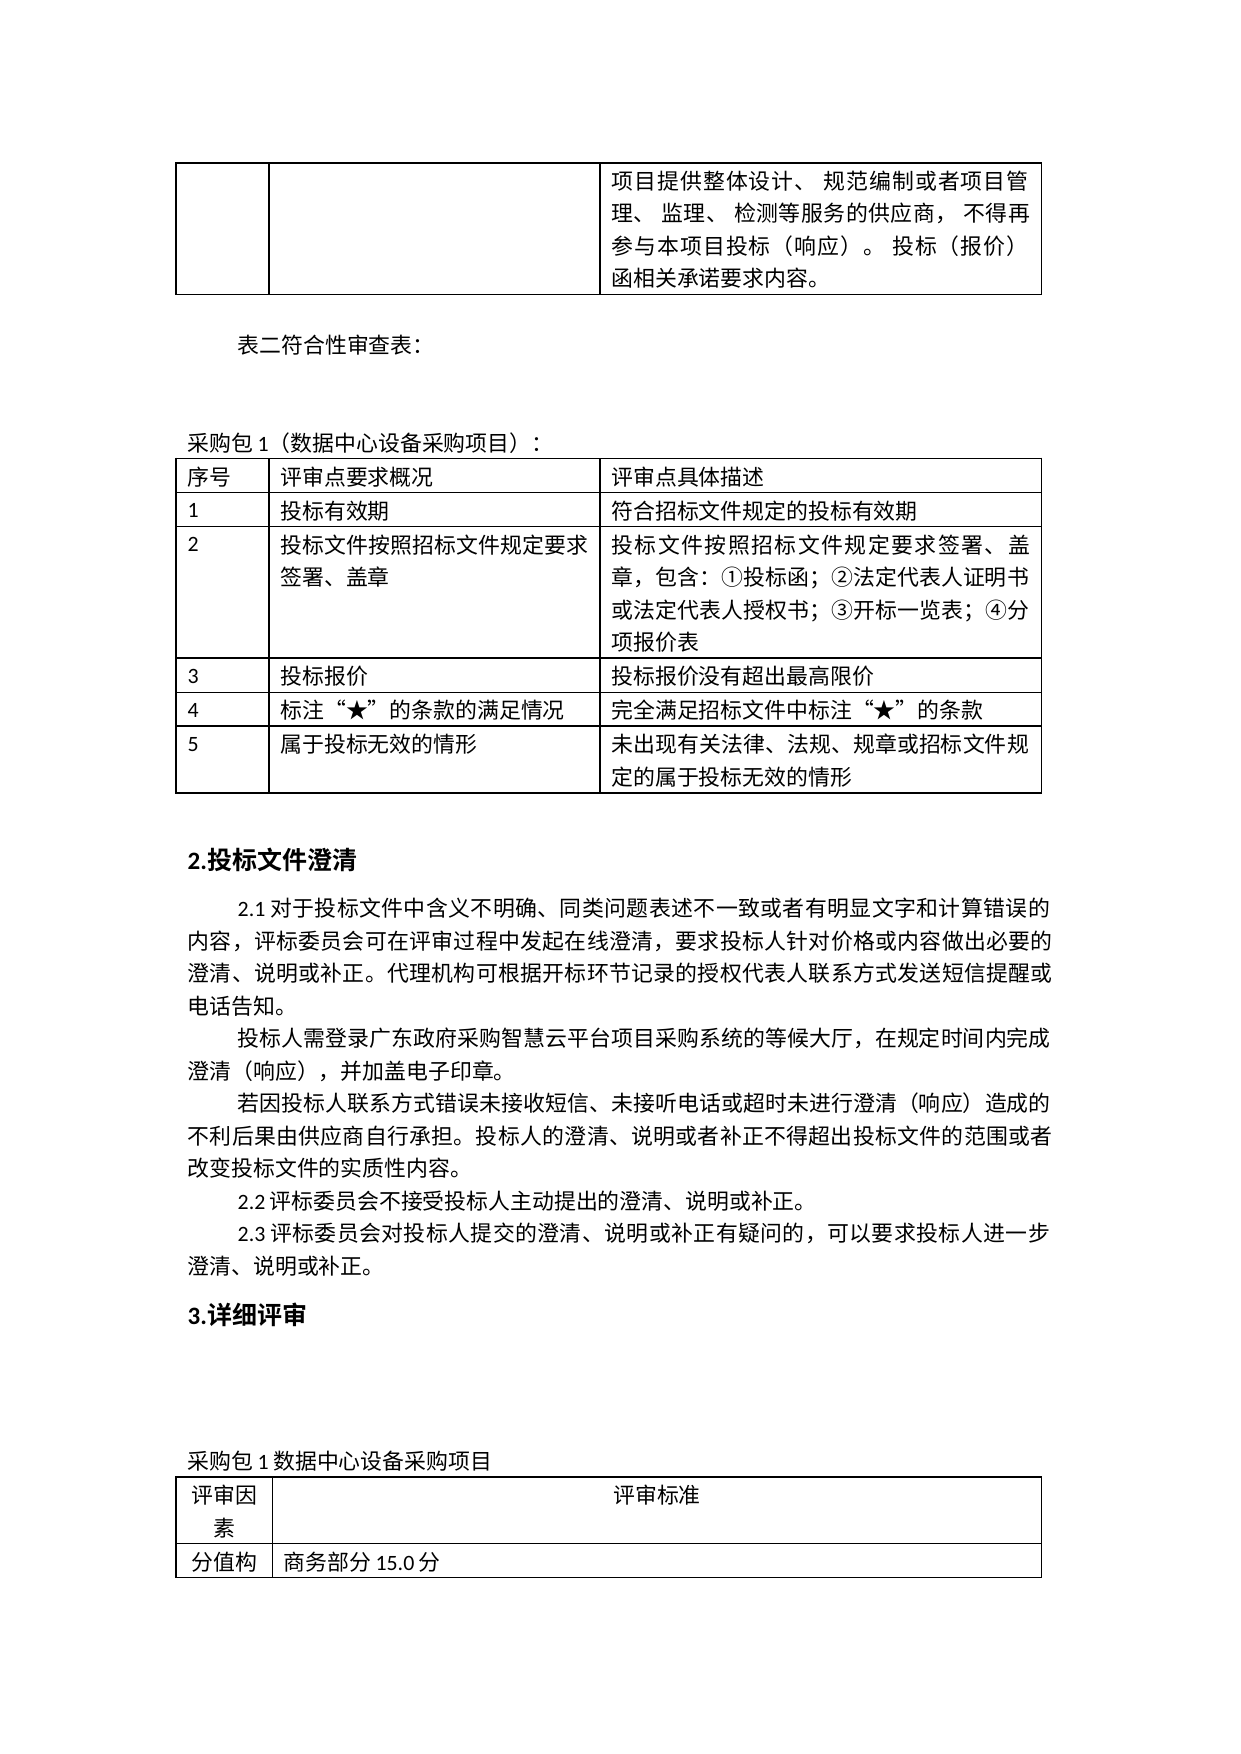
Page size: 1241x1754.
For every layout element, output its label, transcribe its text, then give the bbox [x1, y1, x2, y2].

text 若因投标人联系方式错误未接收短信、未接听电话或超时未进行澄清（响应）造成的不利后果由供应商自行承担。投标人的澄清、说明或者补正不得超出投标文件的范围或者改变投标文件的实质性内容。 [187, 1086, 1053, 1183]
table_cell 符合招标文件规定的投标有效期 [601, 493, 1041, 526]
table_header 评审标准 [273, 1478, 1041, 1543]
text 表二符合性审查表： [187, 328, 1053, 360]
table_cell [273, 1544, 1041, 1577]
table_cell 4 [177, 693, 268, 725]
table_header 评审因素 [177, 1478, 272, 1543]
table_cell 投标文件按照招标文件规定要求签署、盖章，包含：①投标函；②法定代表人证明书或法定代表人授权书；③开标一览表；④分项报价表 [601, 527, 1041, 657]
table_cell 未出现有关法律、法规、规章或招标文件规定的属于投标无效的情形 [601, 727, 1041, 792]
table_header 评审点具体描述 [601, 459, 1041, 492]
table_cell 投标报价没有超出最高限价 [601, 659, 1041, 691]
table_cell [601, 164, 1041, 293]
table_cell 完全满足招标文件中标注“★”的条款 [601, 693, 1041, 725]
table_cell 3 [177, 659, 268, 691]
table_cell 1 [177, 493, 268, 526]
table_header 评审点要求概况 [270, 459, 599, 492]
text 投标人需登录广东政府采购智慧云平台项目采购系统的等候大厅，在规定时间内完成澄清（响应），并加盖电子印章。 [187, 1021, 1053, 1086]
table_cell 投标报价 [270, 659, 599, 691]
text 2.2评标委员会不接受投标人主动提出的澄清、说明或补正。 [187, 1183, 1053, 1216]
table_cell 7 [177, 164, 268, 293]
text 采购包1（数据中心设备采购项目）： [187, 425, 1053, 458]
text 2.3评标委员会对投标人提交的澄清、说明或补正有疑问的，可以要求投标人进一步澄清、说明或补正。 [187, 1216, 1053, 1281]
table_cell 属于投标无效的情形 [270, 727, 599, 792]
table_cell 标注“★”的条款的满足情况 [270, 693, 599, 725]
text 3.详细评审 [187, 1281, 1053, 1346]
text 2.1对于投标文件中含义不明确、同类问题表述不一致或者有明显文字和计算错误的内容，评标委员会可在评审过程中发起在线澄清，要求投标人针对价格或内容做出必要的澄清、说明或补正。代理机构可根据开标环节记录的授权代表人联系方式发送短信提醒或电话告知。 [187, 891, 1053, 1021]
table_cell 投标文件按照招标文件规定要求签署、盖章 [270, 527, 599, 657]
text 采购包1数据中心设备采购项目 [187, 1443, 1053, 1476]
table_cell 5 [177, 727, 268, 792]
table_cell 投标有效期 [270, 493, 599, 526]
table_header 序号 [177, 459, 268, 492]
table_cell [270, 164, 599, 293]
table_cell 2 [177, 527, 268, 657]
table_cell 分值构成 [177, 1544, 272, 1577]
text 2.投标文件澄清 [187, 826, 1053, 891]
